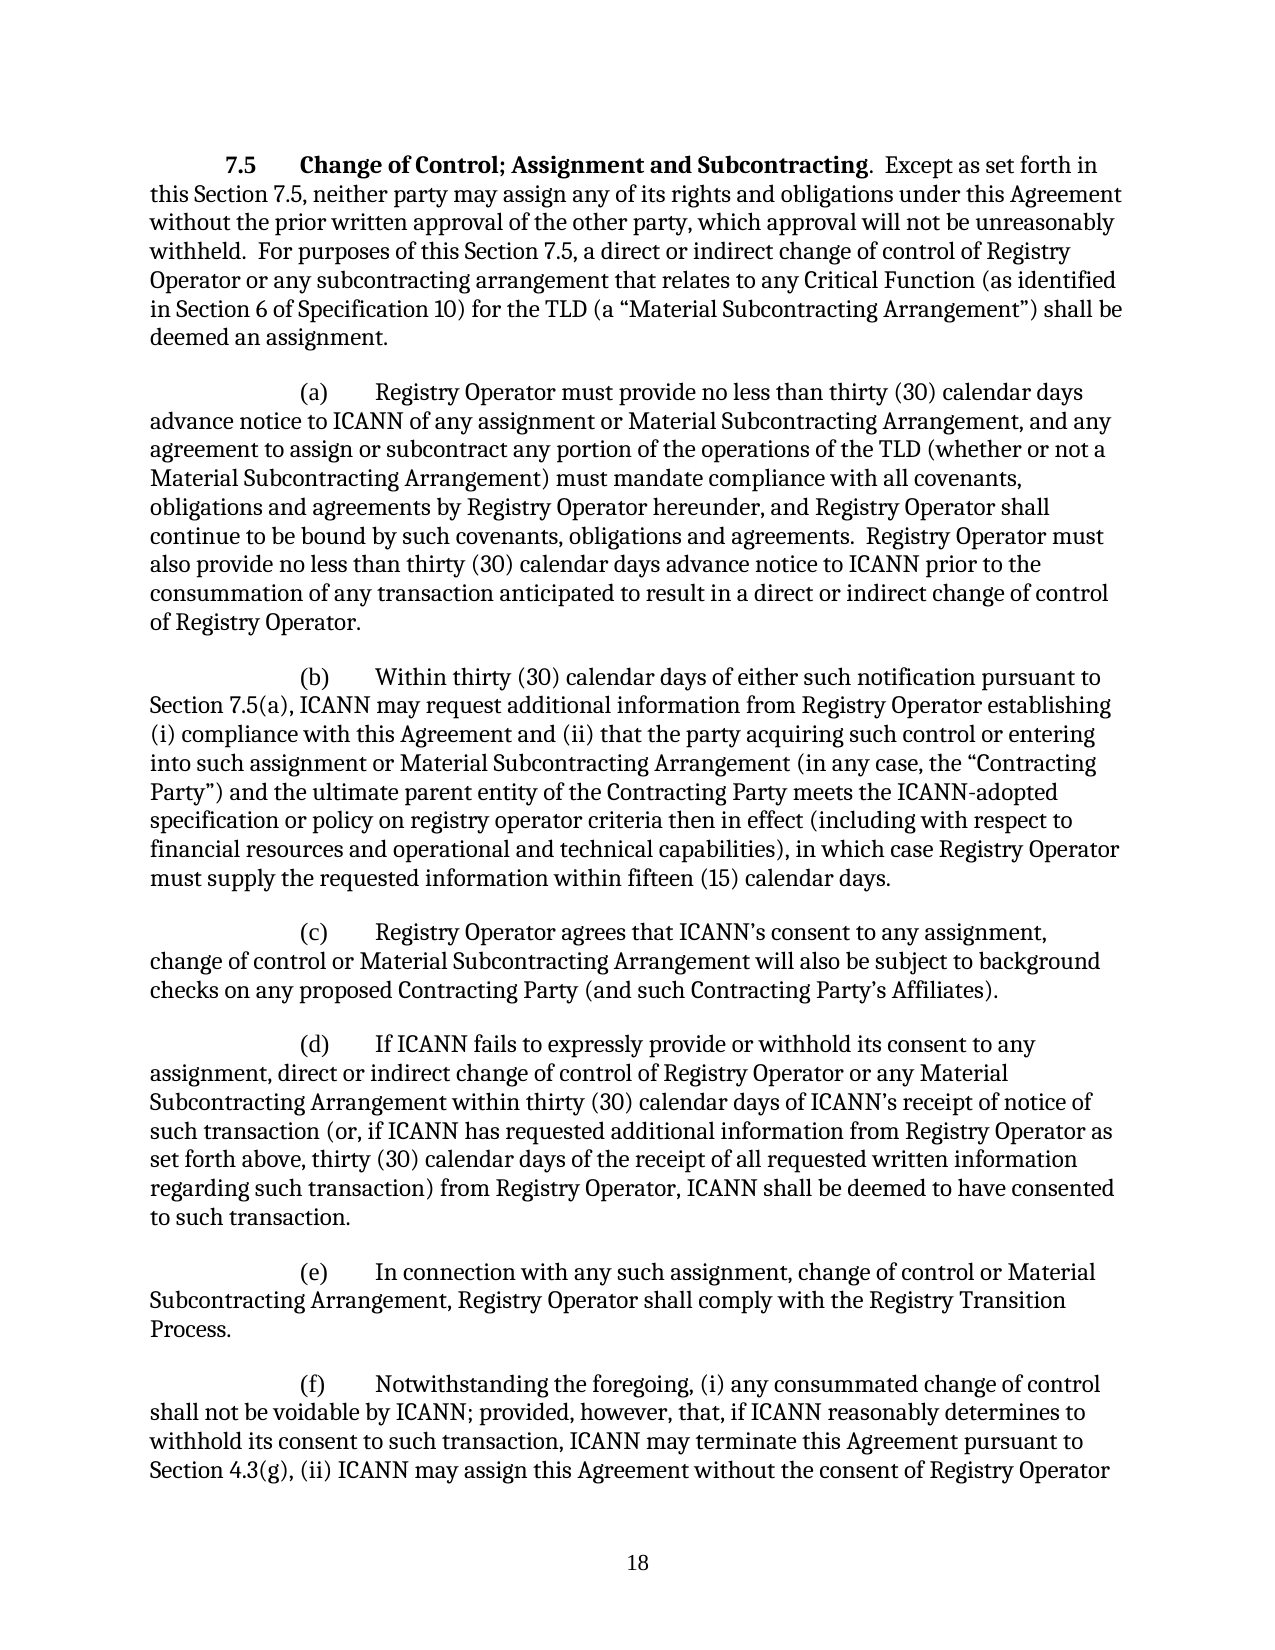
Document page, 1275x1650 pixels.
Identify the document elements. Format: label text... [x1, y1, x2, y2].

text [150, 1369, 1125, 1484]
text In connection with any such assignment, change of control or Material Subcontracting Arrangement, Registry Operator shall comply with the Registry Transition Process. [150, 1257, 1125, 1344]
text Change of Control; Assignment and Subcontracting. Except as set forth in this Section 7.5, neither party may assign any of its rights and obligations under this Agreement without the prior written approval of the other party, which approval will not be unreasonably withheld. For purposes of this Section 7.5, a direct or indirect change of control of Registry Operator or any subcontracting arrangement that relates to any Critical Function (as identified in Section 6 of Specification 10) for the TLD (a “Material Subcontracting Arrangement”) shall be deemed an assignment. [150, 150, 1125, 352]
text Registry Operator must provide no less than thirty (30) calendar days advance notice to ICANN of any assignment or Material Subcontracting Arrangement, and any agreement to assign or subcontract any portion of the operations of the TLD (whether or not a Material Subcontracting Arrangement) must mandate compliance with all covenants, obligations and agreements by Registry Operator hereunder, and Registry Operator shall continue to be bound by such covenants, obligations and agreements. Registry Operator must also provide no less than thirty (30) calendar days advance notice to ICANN prior to the consummation of any transaction anticipated to result in a direct or indirect change of control of Registry Operator. [150, 377, 1125, 637]
text Within thirty (30) calendar days of either such notification pursuant to Section 7.5(a), ICANN may request additional information from Registry Operator establishing (i) compliance with this Agreement and (ii) that the party acquiring such control or entering into such assignment or Material Subcontracting Arrangement (in any case, the “Contracting Party”) and the ultimate parent entity of the Contracting Party meets the ICANN-adopted specification or policy on registry operator criteria then in effect (including with respect to financial resources and operational and technical capabilities), in which case Registry Operator must supply the requested information within fifteen (15) calendar days. [150, 662, 1125, 892]
text If ICANN fails to expressly provide or withhold its consent to any assignment, direct or indirect change of control of Registry Operator or any Material Subcontracting Arrangement within thirty (30) calendar days of ICANN’s receipt of notice of such transaction (or, if ICANN has requested additional information from Registry Operator as set forth above, thirty (30) calendar days of the receipt of all requested written information regarding such transaction) from Registry Operator, ICANN shall be deemed to have consented to such transaction. [150, 1029, 1125, 1232]
text Registry Operator agrees that ICANN’s consent to any assignment, change of control or Material Subcontracting Arrangement will also be subject to background checks on any proposed Contracting Party (and such Contracting Party’s Affiliates). [150, 917, 1125, 1004]
